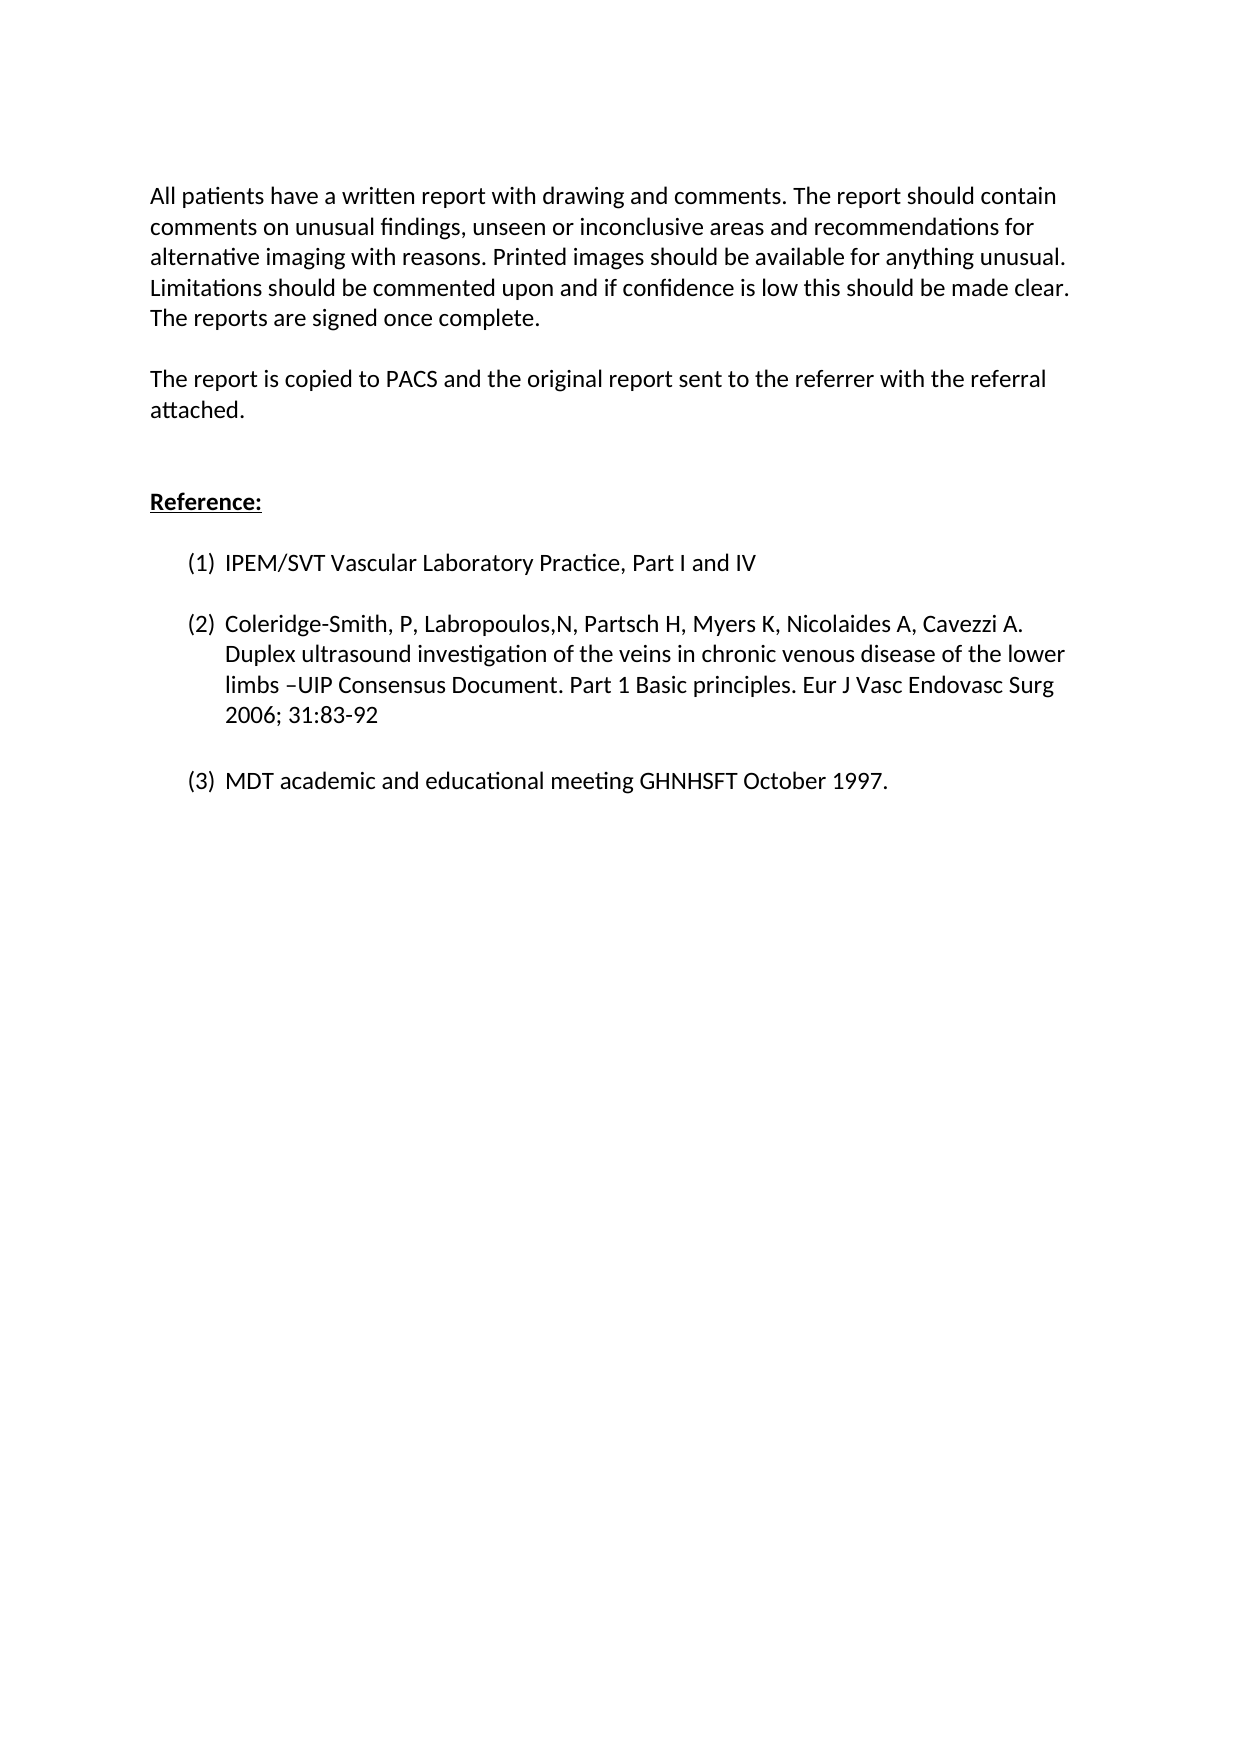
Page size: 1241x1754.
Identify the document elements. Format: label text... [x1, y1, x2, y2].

text Reference: [150, 486, 1090, 516]
list Coleridge-Smith, P, Labropoulos,N, Partsch H, Myers K, Nicolaides A, Cavezzi A. Duplex ultrasound investigation of the veins in chronic venous disease of the lower limbs –UIP Consensus Document. Part 1 Basic principles. Eur J Vasc Endovasc Surg 2006; 31:83-92 [187, 608, 1090, 730]
list IPEM/ Vascular Laboratory Practice, Part I and IV [187, 547, 1090, 577]
text The report is copied to PACS and the original report sent to the referrer with the referral attached. [150, 364, 1090, 425]
list MDT academic and educational meeting GHNHSFT October 1997. [187, 765, 1090, 795]
text All patients have a written report with drawing and comments. The report should contain comments on unusual findings, unseen or inconclusive areas and recommendations for alternative imaging with reasons. Printed images should be available for anything unusual. Limitations should be commented upon and if confidence is low this should be made clear. The reports are signed once complete. [150, 181, 1090, 333]
